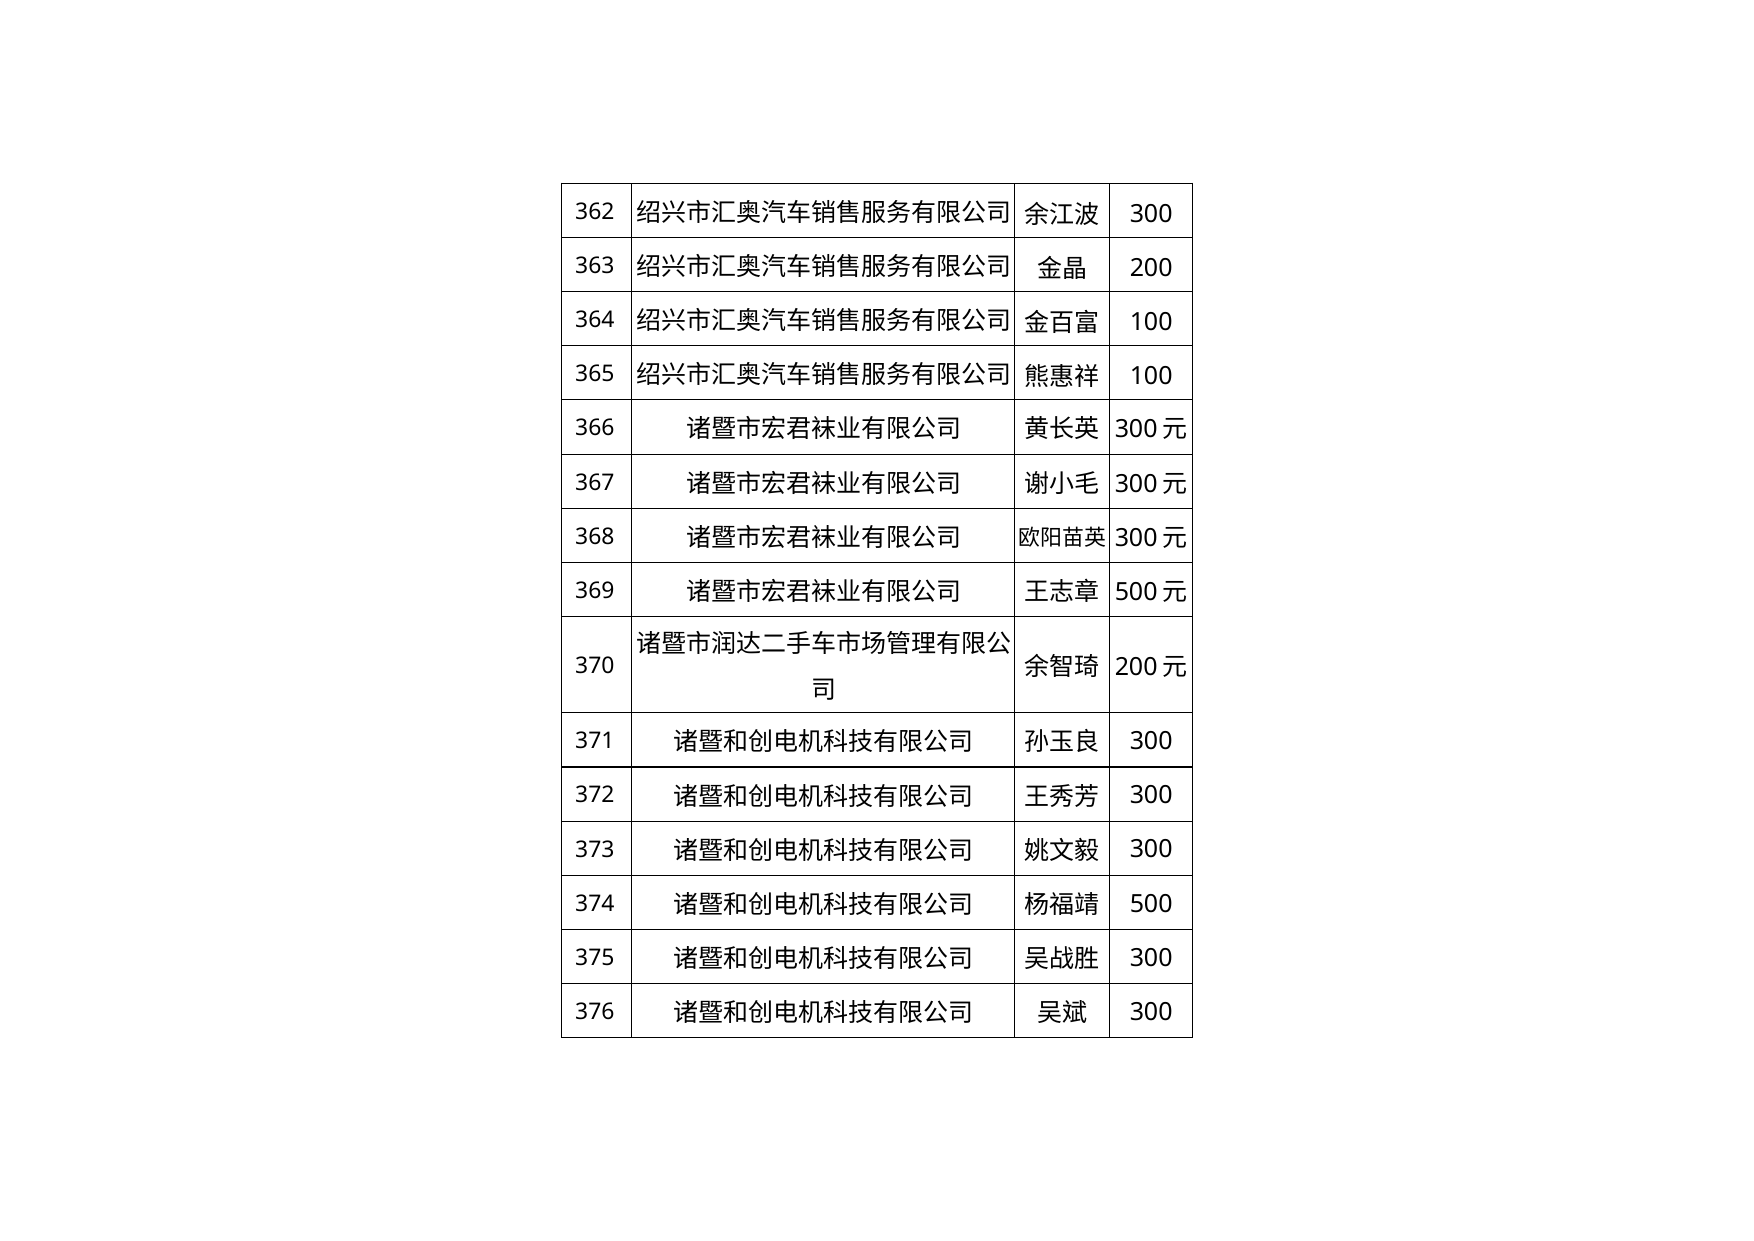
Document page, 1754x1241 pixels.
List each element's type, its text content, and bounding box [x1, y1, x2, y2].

table_cell 黄长英 [1015, 400, 1109, 453]
table_cell [562, 455, 631, 508]
table_cell [562, 617, 631, 712]
table_cell 金晶 [1015, 238, 1109, 291]
table_cell 300 [1110, 984, 1192, 1037]
table_cell [562, 563, 631, 616]
table_cell 诸暨和创电机科技有限公司 [632, 876, 1014, 929]
table_cell 100 [1110, 292, 1192, 345]
table_cell 300元 [1110, 509, 1192, 562]
table_cell [562, 184, 631, 237]
table_cell [562, 930, 631, 983]
table_cell 300 [1110, 184, 1192, 237]
table_cell 绍兴市汇奥汽车销售服务有限公司 [632, 292, 1014, 345]
table_cell 诸暨市宏君袜业有限公司 [632, 563, 1014, 616]
table_cell 余智琦 [1015, 617, 1109, 712]
table_cell 诸暨和创电机科技有限公司 [632, 930, 1014, 983]
table_cell 诸暨和创电机科技有限公司 [632, 984, 1014, 1037]
table_cell 吴斌 [1015, 984, 1109, 1037]
table_cell 姚文毅 [1015, 822, 1109, 875]
table_cell 300 [1110, 768, 1192, 821]
table_cell 诸暨和创电机科技有限公司 [632, 713, 1014, 766]
table_cell 200 [1110, 238, 1192, 291]
table_cell [562, 238, 631, 291]
table_cell 绍兴市汇奥汽车销售服务有限公司 [632, 184, 1014, 237]
table_cell 诸暨市宏君袜业有限公司 [632, 455, 1014, 508]
table_cell 诸暨市宏君袜业有限公司 [632, 400, 1014, 453]
table_cell 谢小毛 [1015, 455, 1109, 508]
table_cell [562, 876, 631, 929]
table_cell [562, 400, 631, 453]
table_cell 100 [1110, 346, 1192, 399]
table_cell 诸暨市润达二手车市场管理有限公司 [632, 617, 1014, 712]
table_cell 王志章 [1015, 563, 1109, 616]
table_cell 吴战胜 [1015, 930, 1109, 983]
table_cell 诸暨和创电机科技有限公司 [632, 768, 1014, 821]
table_cell 300 [1110, 822, 1192, 875]
table_cell 诸暨市宏君袜业有限公司 [632, 509, 1014, 562]
table_cell [562, 346, 631, 399]
table_cell 300 [1110, 930, 1192, 983]
table_cell [562, 292, 631, 345]
table_cell [562, 822, 631, 875]
table_cell 余江波 [1015, 184, 1109, 237]
table_cell 金百富 [1015, 292, 1109, 345]
table_cell 300元 [1110, 400, 1192, 453]
table_cell 绍兴市汇奥汽车销售服务有限公司 [632, 238, 1014, 291]
table_cell 500元 [1110, 563, 1192, 616]
table_cell [562, 768, 631, 821]
table_cell 300元 [1110, 455, 1192, 508]
table_cell 杨福靖 [1015, 876, 1109, 929]
table_cell 孙玉良 [1015, 713, 1109, 766]
table_cell [562, 713, 631, 766]
table_cell 200元 [1110, 617, 1192, 712]
table_cell 王秀芳 [1015, 768, 1109, 821]
table_cell [562, 509, 631, 562]
table_cell 诸暨和创电机科技有限公司 [632, 822, 1014, 875]
table_cell 300 [1110, 713, 1192, 766]
table_cell 熊惠祥 [1015, 346, 1109, 399]
table_cell [562, 984, 631, 1037]
table_cell 500 [1110, 876, 1192, 929]
table_cell 绍兴市汇奥汽车销售服务有限公司 [632, 346, 1014, 399]
table_cell 欧阳苗英 [1015, 509, 1109, 562]
